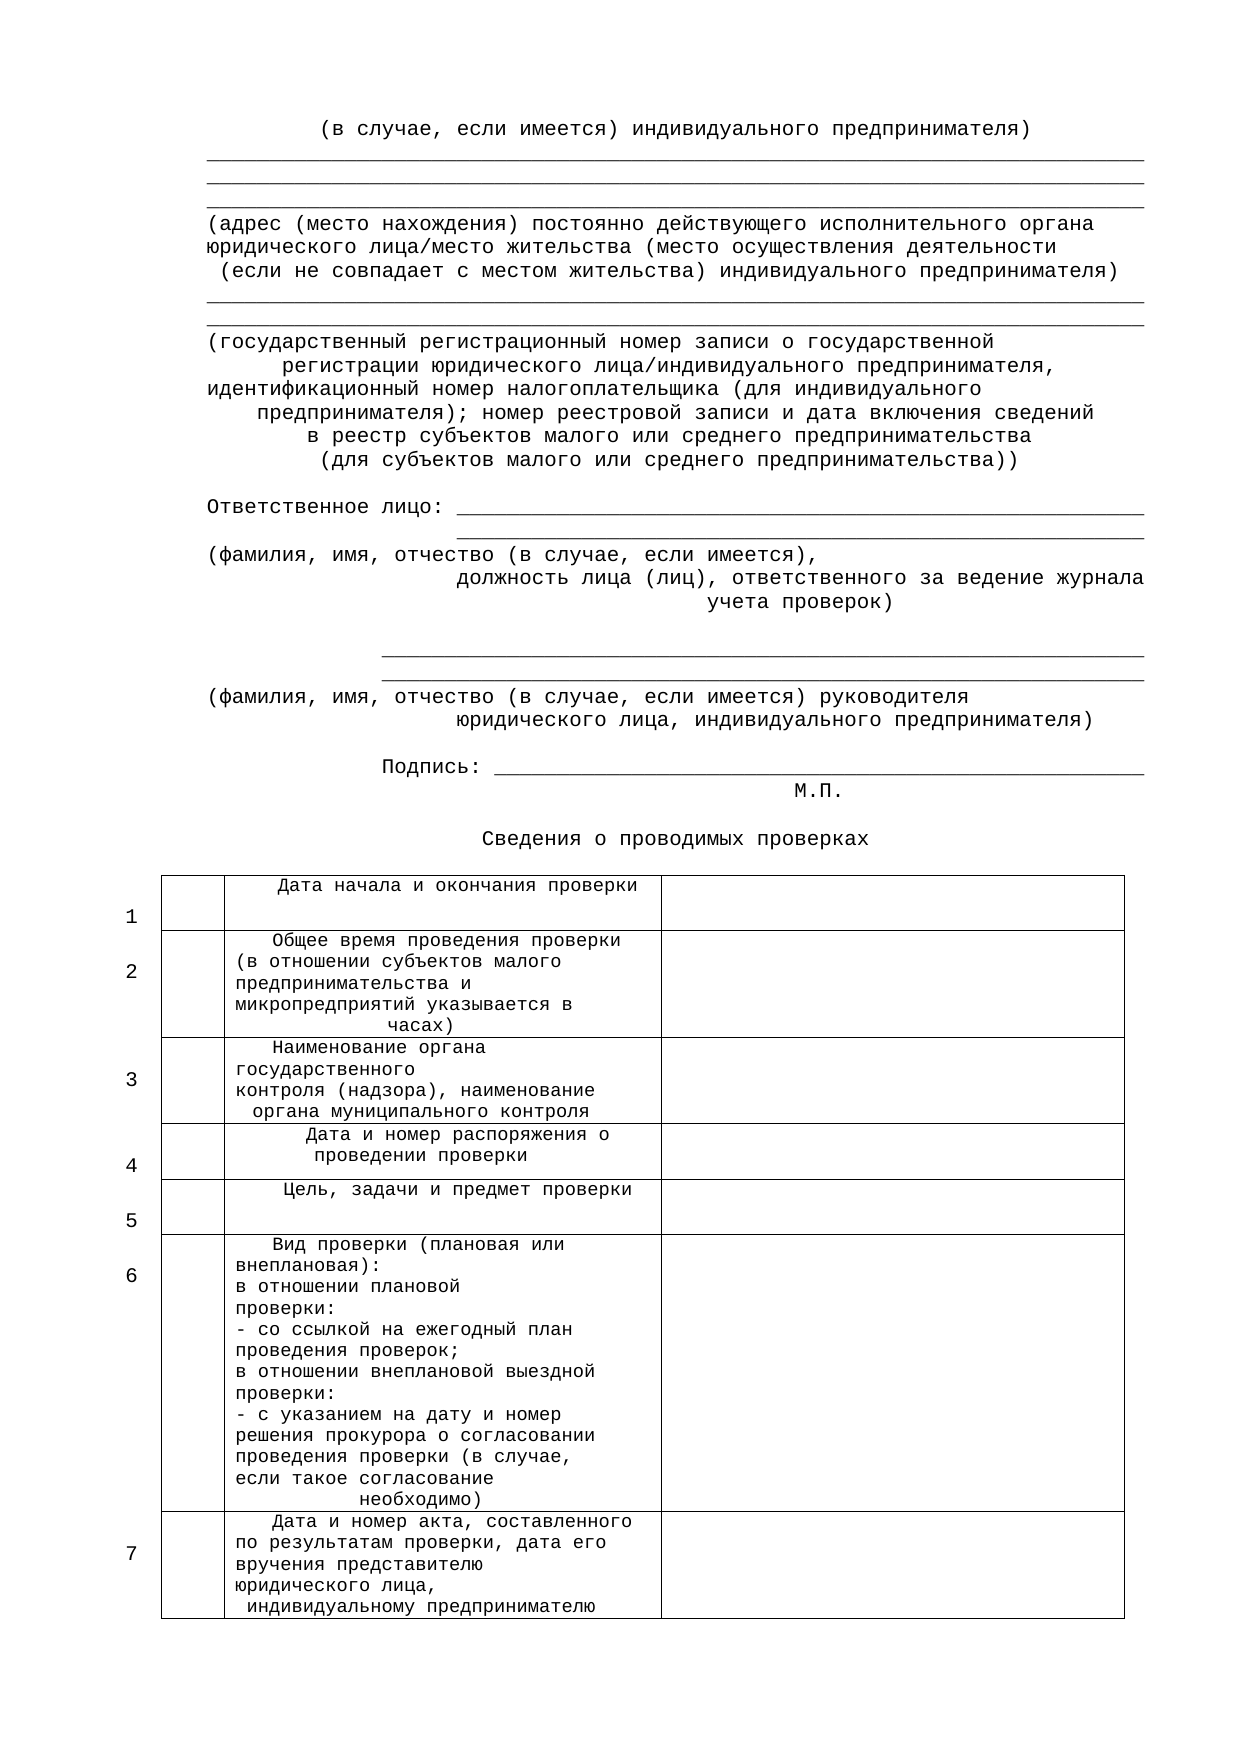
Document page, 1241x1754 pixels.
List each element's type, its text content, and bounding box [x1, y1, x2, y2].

text юридического лица/место жительства (место осуществления деятельности [133, 236, 1152, 260]
table_cell Дата и номер акта, составленного по результатам проверки, дата его вручения представителю юридического лица, индивидуальному предпринимателю [225, 1512, 661, 1618]
text (адрес (место нахождения) постоянно действующего исполнительного органа [133, 213, 1152, 236]
text (фамилия, имя, отчество (в случае, если имеется) руководителя [133, 686, 1152, 709]
text _______________________________________________________ [133, 520, 1152, 544]
text Сведения о проводимых проверках [133, 827, 1152, 851]
text ___________________________________________________________________________ [133, 284, 1152, 307]
table_cell [662, 1512, 1124, 1618]
text (для субъектов малого или среднего предпринимательства)) [133, 449, 1152, 473]
table_cell [662, 1038, 1124, 1123]
table_cell [662, 1124, 1124, 1178]
text Ответственное лицо: _______________________________________________________ [133, 496, 1152, 520]
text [133, 165, 1152, 189]
table_cell Общее время проведения проверки (в отношении субъектов малого предпринимательства и микропредприятий указывается в часах) [225, 931, 661, 1037]
text (в случае, если имеется) индивидуального предпринимателя) [133, 118, 1152, 142]
text (государственный регистрационный номер записи о государственной [133, 331, 1152, 354]
table_cell [662, 1180, 1124, 1234]
table_cell 5 [162, 1180, 224, 1234]
text _____________________________________________________________ [133, 638, 1152, 662]
text М.П. [133, 780, 1152, 804]
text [133, 142, 1152, 165]
table_cell 3 [162, 1038, 224, 1123]
text _____________________________________________________________ [133, 662, 1152, 686]
table_cell Вид проверки (плановая или внеплановая): в отношении плановой проверки: - со ссылкой на ежегодный план проведения проверок; в отношении внеплановой выездной проверки: - с указанием на дату и номер решения прокурора о согласовании проведения проверки (в случае, если такое согласование необходимо) [225, 1235, 661, 1511]
table_header 1 [162, 876, 224, 930]
text Подпись: ____________________________________________________ [133, 757, 1152, 780]
table_header Дата начала и окончания проверки [225, 876, 661, 930]
text (если не совпадает с местом жительства) индивидуального предпринимателя) [133, 260, 1152, 284]
text предпринимателя); номер реестровой записи и дата включения сведений [133, 402, 1152, 426]
text учета проверок) [133, 591, 1152, 615]
text в реестр субъектов малого или среднего предпринимательства [133, 426, 1152, 449]
text (фамилия, имя, отчество (в случае, если имеется), [133, 544, 1152, 567]
text должность лица (лиц), ответственного за ведение журнала [133, 567, 1152, 591]
text идентификационный номер налогоплательщика (для индивидуального [133, 378, 1152, 402]
table_cell 2 [162, 931, 224, 1037]
table_cell Дата и номер распоряжения о проведении проверки [225, 1124, 661, 1178]
table_cell [662, 1235, 1124, 1511]
text ___________________________________________________________________________ [133, 189, 1152, 213]
text ___________________________________________________________________________ [133, 307, 1152, 331]
table_cell [662, 931, 1124, 1037]
table_cell Наименование органа государственного контроля (надзора), наименование органа муниципального контроля [225, 1038, 661, 1123]
text регистрации юридического лица/индивидуального предпринимателя, [133, 354, 1152, 378]
table_cell 6 [162, 1235, 224, 1511]
table_cell 4 [162, 1124, 224, 1178]
table_cell 7 [162, 1512, 224, 1618]
text юридического лица, индивидуального предпринимателя) [133, 709, 1152, 733]
table_cell Цель, задачи и предмет проверки [225, 1180, 661, 1234]
table_header [662, 876, 1124, 930]
